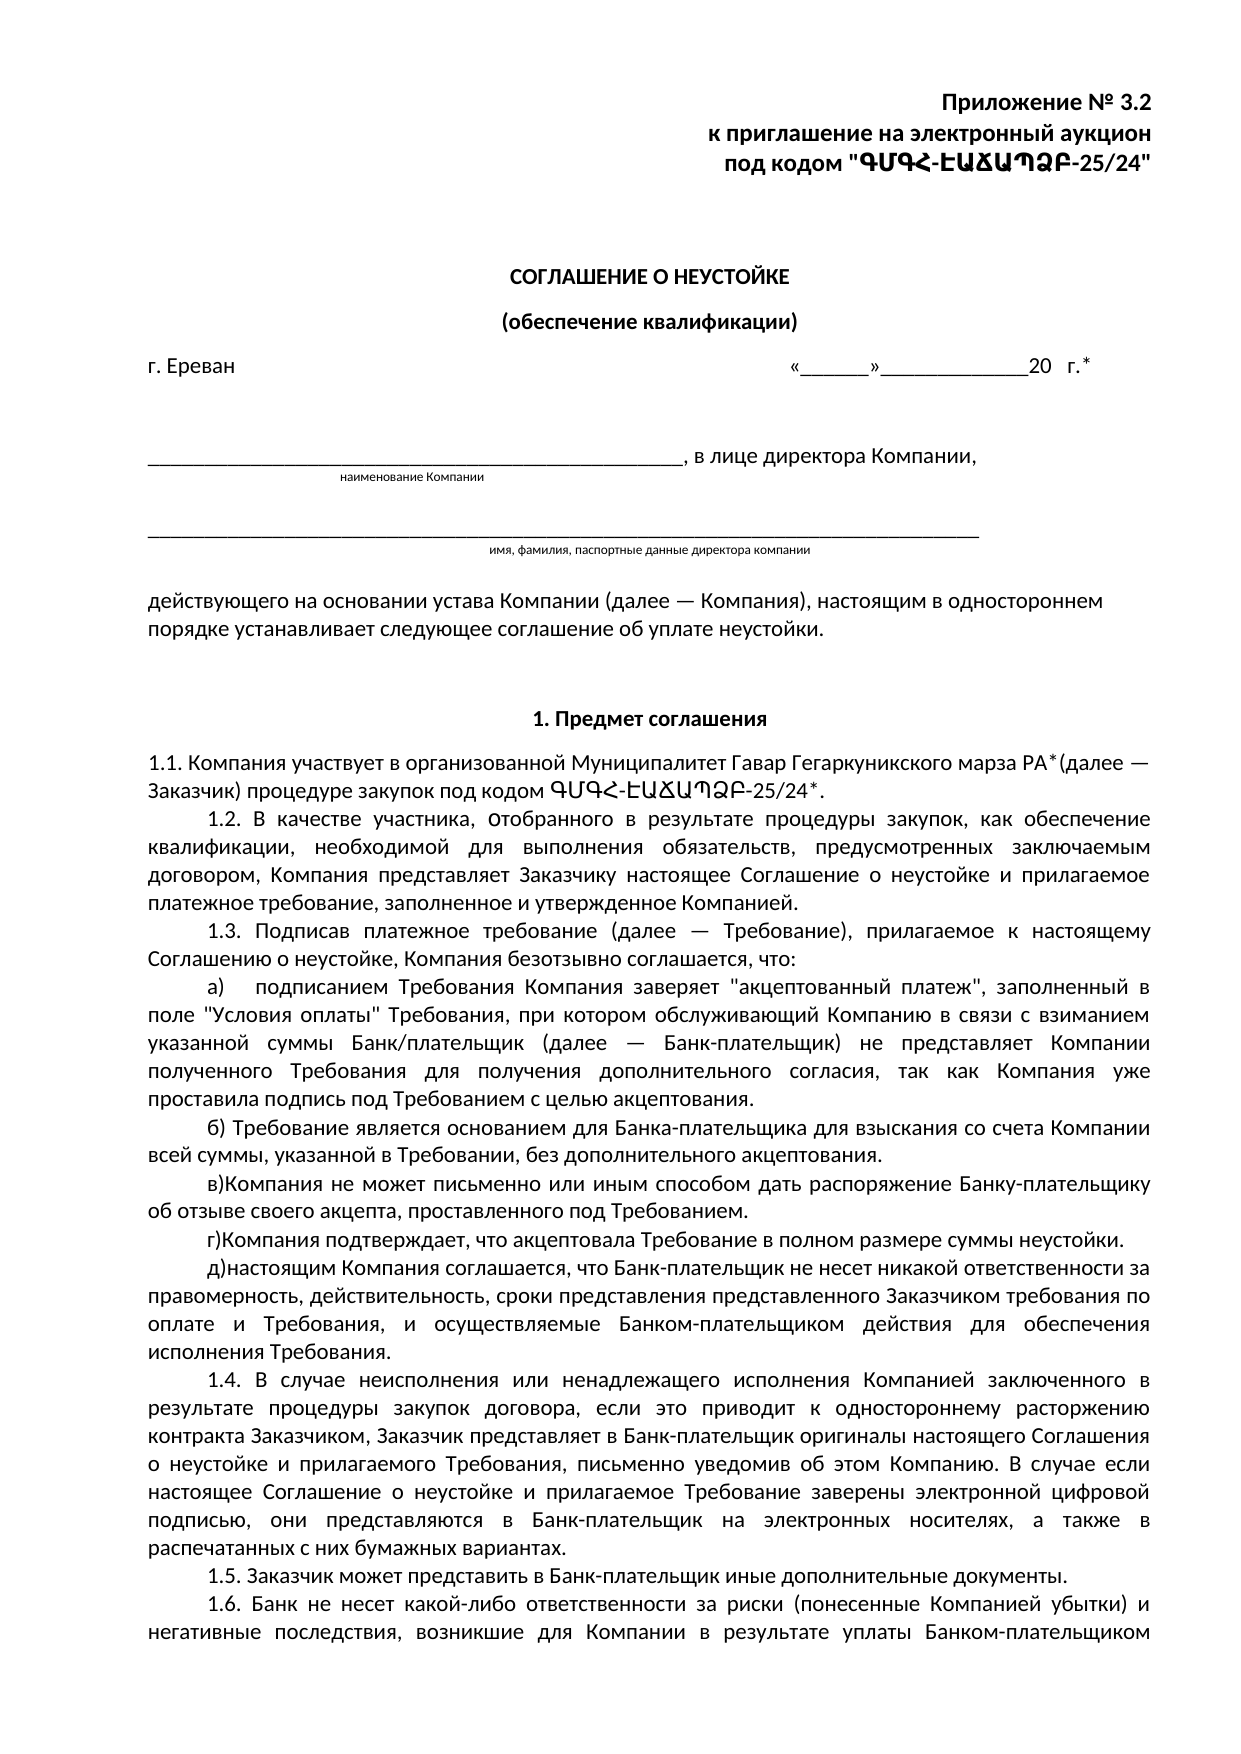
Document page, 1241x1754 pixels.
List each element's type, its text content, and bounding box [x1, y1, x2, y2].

text действующего на основании устава Компании (далее — Компания), настоящим в одностороннем [148, 586, 1152, 614]
text 1.2. В качестве участника, օтобранного в результате процедуры закупок, как обеспечение квалификации, необходимой для выполнения обязательств, предусмотренных заключаемым договором, Kомпания представляет Заказчику настоящее Соглашение о неустойке и прилагаемое платежное требование, заполненное и утвержденное Компанией. [148, 804, 1152, 916]
table_header г. Ереван [136, 351, 635, 396]
text 1. Предмет соглашения [148, 704, 1152, 732]
text г)Компания подтверждает, что акцептовала Требование в полном размере суммы неустойки. [148, 1225, 1152, 1253]
text _______________________________________________, в лице директора Компании, [148, 441, 1152, 469]
text 1.3. Подписав платежное требование (далее — Требование), прилагаемое к настоящему Соглашению о неустойке, Компания безотзывно соглашается, что: [148, 916, 1152, 972]
text _________________________________________________________________________ [148, 513, 1152, 542]
text 1.5. Заказчик может представить в Банк-плательщик иные дополнительные документы. [148, 1561, 1152, 1589]
text имя, фамилия, паспортные данные директора компании [148, 542, 1152, 569]
text б) Требование является основанием для Банка-плательщика для взыскания со счета Компании всей суммы, указанной в Требовании, без дополнительного акцептования. [148, 1113, 1152, 1169]
text д)настоящим Компания соглашается, что Банк-плательщик не несет никакой ответственности за правомерность, действительность, сроки представления представленного Заказчиком требования по оплате и Требования, и осуществляемые Банком-плательщиком действия для обеспечения исполнения Требования. [148, 1253, 1152, 1365]
text а) подписанием Требования Компания заверяет "акцептованный платеж", заполненный в поле "Условия оплаты" Требования, при котором обслуживающий Компанию в связи с взиманием указанной суммы Банк/плательщик (далее — Банк-плательщик) не представляет Компании полученного Требования для получения дополнительного согласия, так как Компания уже проставила подпись под Требованием с целью акцептования. [148, 972, 1152, 1113]
text в)Компания не может письменно или иным способом дать распоряжение Банку-плательщику об отзыве своего акцепта, проставленного под Требованием. [148, 1169, 1152, 1225]
text 1.4. В случае неисполнения или ненадлежащего исполнения Компанией заключенного в результате процедуры закупок договора, если это приводит к одностороннему расторжению контракта Заказчиком, Заказчик представляет в Банк-плательщик оригиналы настоящего Соглашения о неустойке и прилагаемого Требования, письменно уведомив об этом Компанию. В случае если настоящее Соглашение о неустойке и прилагаемое Требование заверены электронной цифровой подписью, они представляются в Банк-плательщик на электронных носителях, а также в распечатанных с них бумажных вариантах. [148, 1365, 1152, 1561]
text под кодом "ԳՄԳՀ-ԷԱՃԱՊՁԲ-25/24" [177, 147, 1152, 178]
text к приглашение на электронный аукцион [177, 117, 1152, 147]
text порядке устанавливает следующее соглашение об уплате неустойки. [148, 614, 1152, 642]
text 1.1. Компания участвует в организованной Муниципалитет Гавар Гегаркуникского марза РА*(далее — Заказчик) процедуре закупок под кодом ԳՄԳՀ-ԷԱՃԱՊՁԲ-25/24*. [148, 748, 1152, 804]
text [148, 1589, 1152, 1645]
text наименование Компании [340, 469, 1152, 497]
text (обеспечение квалификации) [148, 307, 1152, 335]
text Приложение № 3.2 [148, 86, 1152, 117]
text СОГЛАШЕНИЕ О НЕУСТОЙКЕ [148, 262, 1152, 290]
table_header «______»_____________20 г.* [635, 351, 1104, 396]
